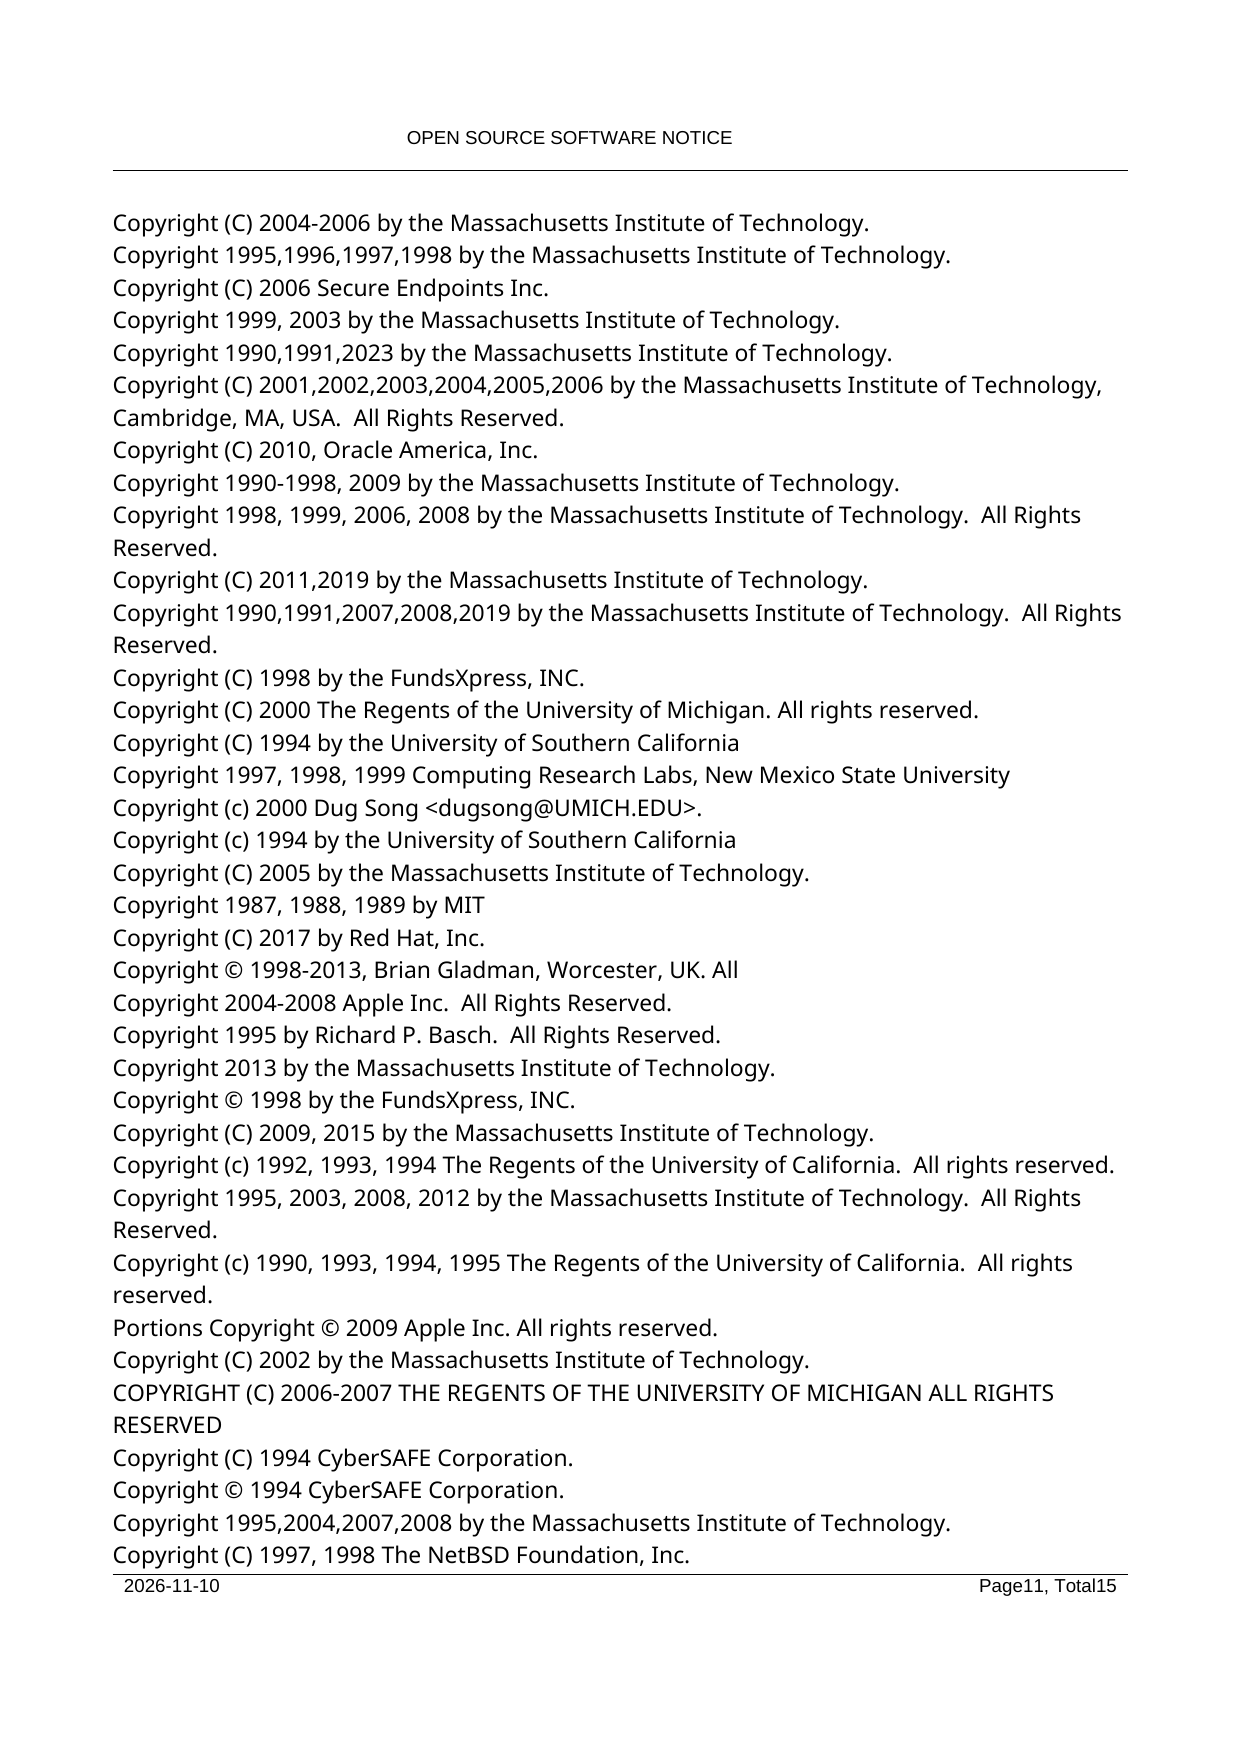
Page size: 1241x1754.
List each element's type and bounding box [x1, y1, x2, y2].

text [112, 206, 1128, 1571]
